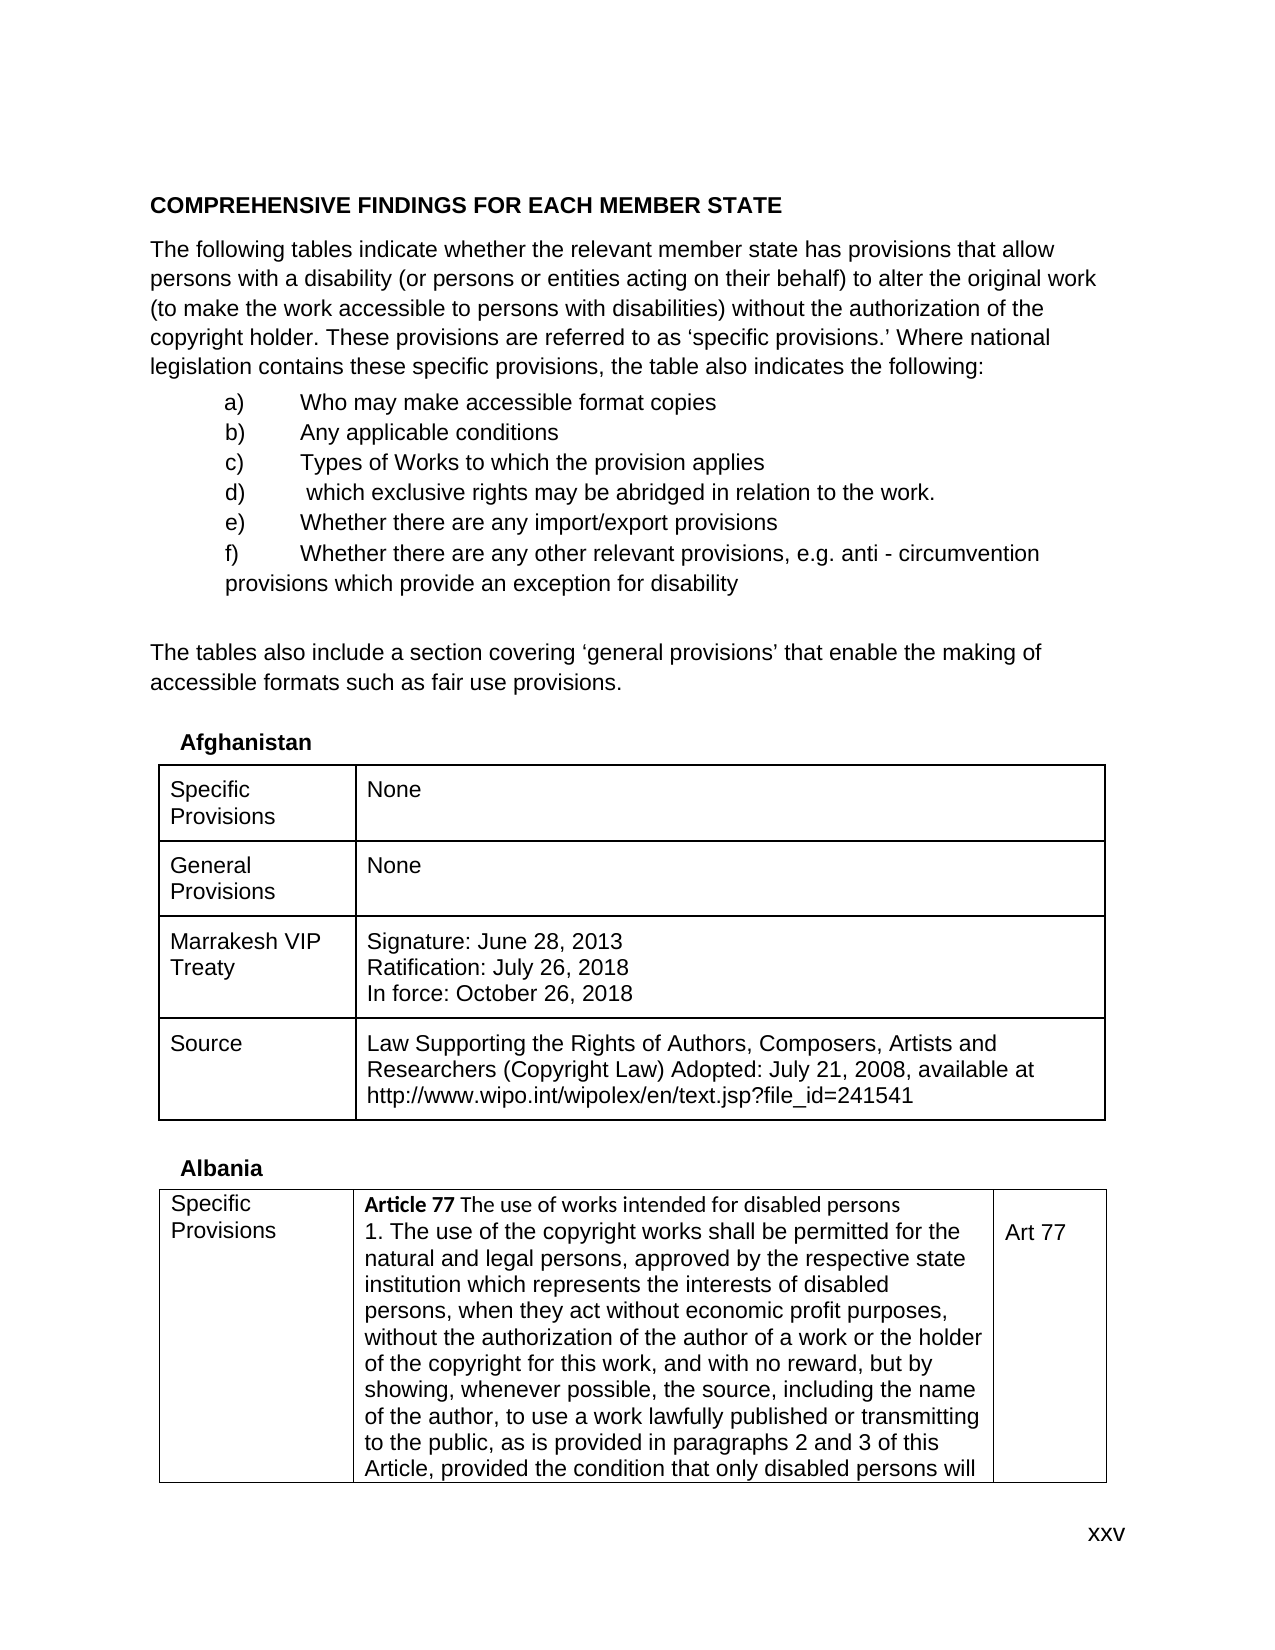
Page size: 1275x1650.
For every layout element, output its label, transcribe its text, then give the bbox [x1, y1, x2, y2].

table_cell Law Supporting the Rights of Authors, Composers, Artists and Researchers (Copyright Law) Adopted: July 21, 2008, available at http://www.wipo.int/wipolex/en/text.jsp?file_id=241541 [357, 1019, 1104, 1119]
list Types of Works to which the provision applies [225, 449, 1125, 475]
table_cell General Provisions [160, 842, 355, 915]
table_header Specific Provisions [160, 766, 355, 839]
text The following tables indicate whether the relevant member state has provisions that allow persons with a disability (or persons or entities acting on their behalf) to alter the original work (to make the work accessible to persons with disabilities) without the authorization of the copyright holder. These provisions are referred to as ‘specific provisions.’ Where national legislation contains these specific provisions, the table also indicates the following: [150, 234, 1125, 380]
subtitle Comprehensive Findings for Each Member State [150, 192, 1125, 218]
table_header Art 77 [994, 1190, 1106, 1482]
table_cell Marrakesh VIP Treaty [160, 917, 355, 1017]
table_header Specific Provisions [160, 1190, 353, 1482]
list Who may make accessible format copies [224, 388, 1125, 415]
table_cell None [357, 842, 1104, 915]
list which exclusive rights may be abridged in relation to the work. [225, 479, 1125, 506]
table_cell Source [160, 1019, 355, 1119]
text Albania [180, 1154, 1125, 1181]
list Any applicable conditions [225, 419, 1125, 445]
table_header None [357, 766, 1104, 839]
list Whether there are any import/export provisions [225, 509, 1125, 536]
list Whether there are any other relevant provisions, e.g. anti - circumvention provisions which provide an exception for disability [225, 539, 1125, 596]
text Afghanistan [179, 729, 1125, 756]
table_cell Signature: June 28, 2013 Ratification: July 26, 2018 In force: October 26, 2018 [357, 917, 1104, 1017]
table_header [354, 1190, 993, 1482]
text The tables also include a section covering ‘general provisions’ that enable the making of accessible formats such as fair use provisions. [150, 637, 1125, 696]
